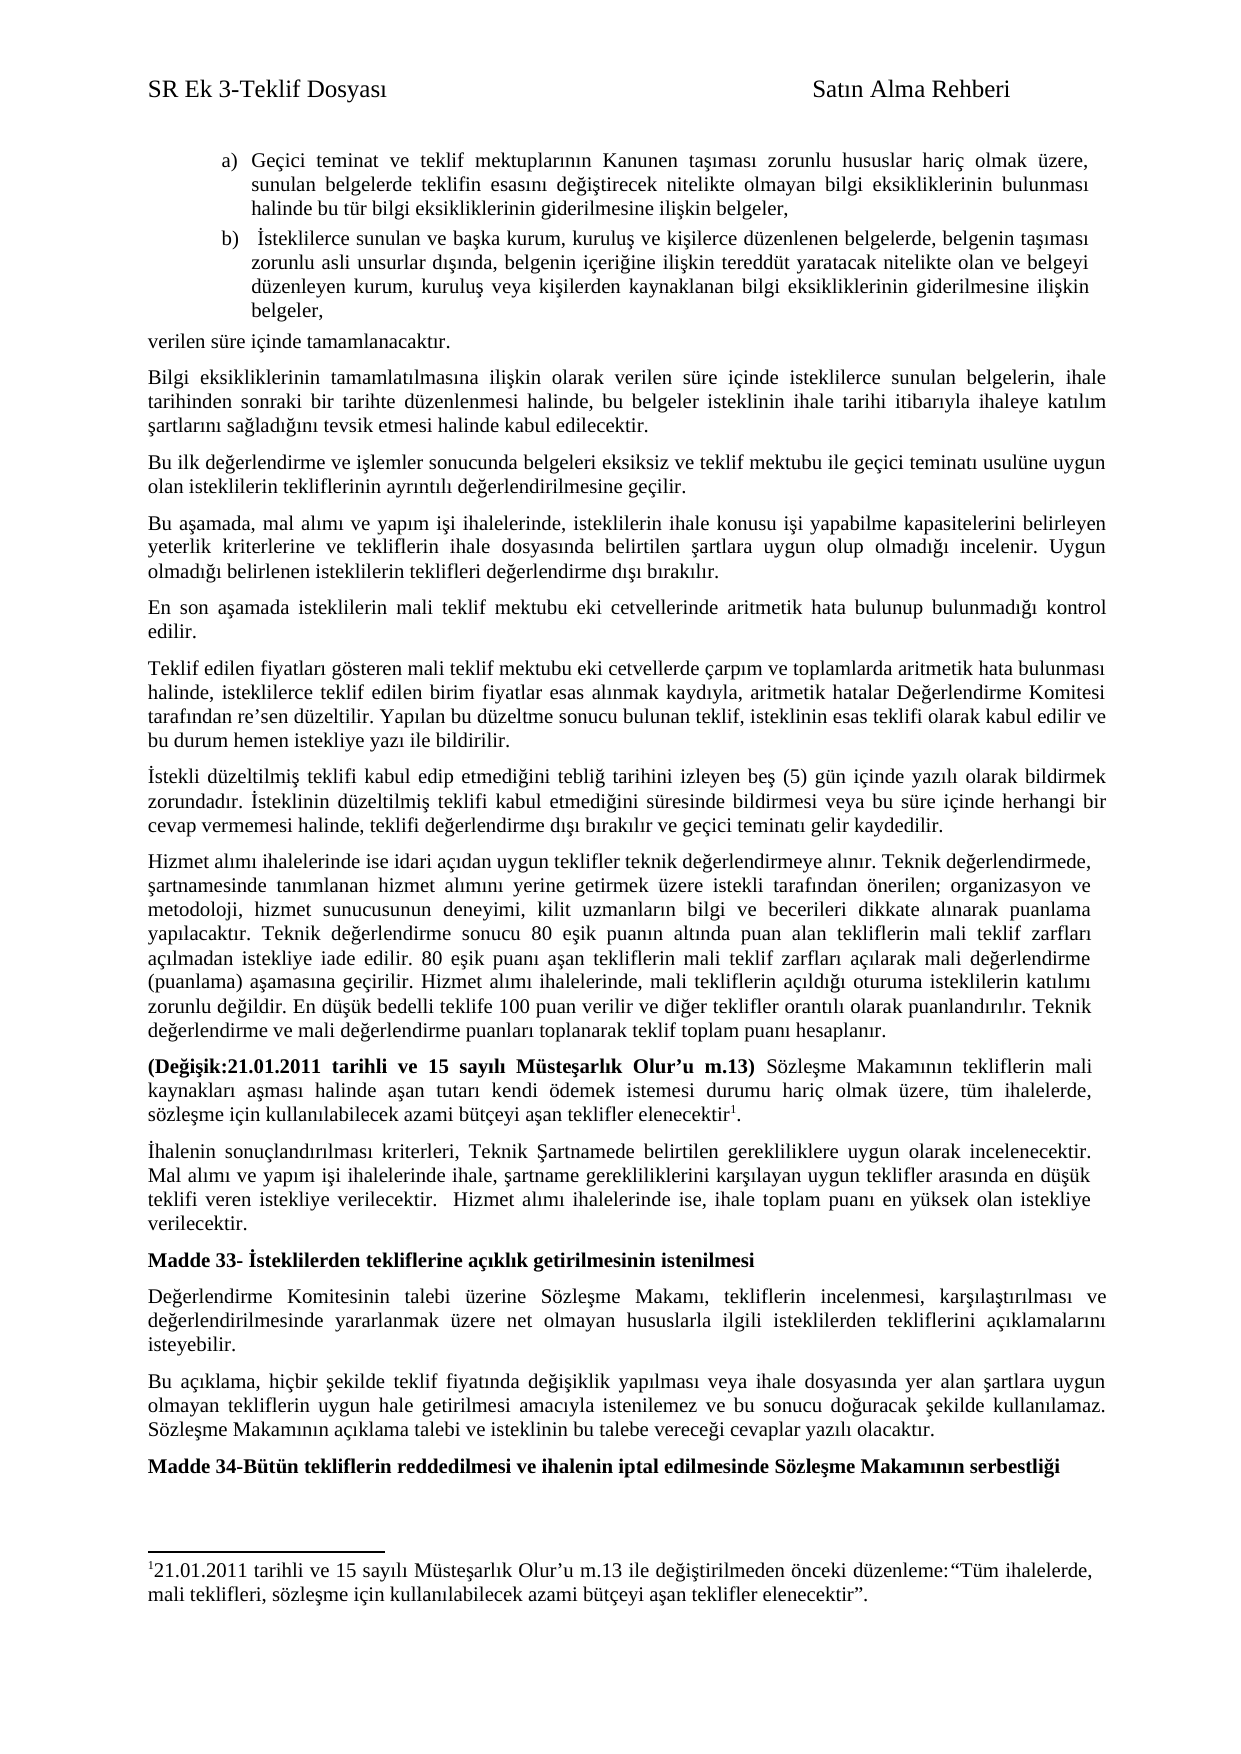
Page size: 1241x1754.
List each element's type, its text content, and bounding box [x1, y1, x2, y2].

text Madde 33- İsteklilerden tekliflerine açıklık getirilmesinin istenilmesi [148, 1248, 1107, 1272]
text Hizmet alımı ihalelerinde ise idari açıdan uygun teklifler teknik değerlendirmeye alınır. Teknik değerlendirmede, şartnamesinde tanımlanan hizmet alımını yerine getirmek üzere istekli tarafından önerilen; organizasyon ve metodoloji, hizmet sunucusunun deneyimi, kilit uzmanların bilgi ve becerileri dikkate alınarak puanlama yapılacaktır. Teknik değerlendirme sonucu 80 eşik puanın altında puan alan tekliflerin mali teklif zarfları açılmadan istekliye iade edilir. 80 eşik puanı aşan tekliflerin mali teklif zarfları açılarak mali değerlendirme (puanlama) aşamasına geçirilir. Hizmet alımı ihalelerinde, mali tekliflerin açıldığı oturuma isteklilerin katılımı zorunlu değildir. En düşük bedelli teklife 100 puan verilir ve diğer teklifler orantılı olarak puanlandırılır. Teknik değerlendirme ve mali değerlendirme puanları toplanarak teklif toplam puanı hesaplanır. [148, 849, 1093, 1042]
text Madde 34-Bütün tekliflerin reddedilmesi ve ihalenin iptal edilmesinde Sözleşme Makamının serbestliği [148, 1453, 1107, 1478]
text Bu aşamada, mal alımı ve yapım işi ihalelerinde, isteklilerin ihale konusu işi yapabilme kapasitelerini belirleyen yeterlik kriterlerine ve tekliflerin ihale dosyasında belirtilen şartlara uygun olup olmadığı incelenir. Uygun olmadığı belirlenen isteklilerin teklifleri değerlendirme dışı bırakılır. [148, 510, 1107, 583]
text Değerlendirme Komitesinin talebi üzerine Sözleşme Makamı, tekliflerin incelenmesi, karşılaştırılması ve değerlendirilmesinde yararlanmak üzere net olmayan hususlarla ilgili isteklilerden tekliflerini açıklamalarını isteyebilir. [148, 1284, 1107, 1356]
text Bu ilk değerlendirme ve işlemler sonucunda belgeleri eksiksiz ve teklif mektubu ile geçici teminatı usulüne uygun olan isteklilerin tekliflerinin ayrıntılı değerlendirilmesine geçilir. [148, 450, 1107, 498]
text verilen süre içinde tamamlanacaktır. [148, 328, 1090, 353]
text (Değişik:21.01.2011 tarihli ve 15 sayılı Müsteşarlık Olur’u m.13) Sözleşme Makamının tekliflerin mali kaynakları aşması halinde aşan tutarı kendi ödemek istemesi durumu hariç olmak üzere, tüm ihalelerde, sözleşme için kullanılabilecek azami bütçeyi aşan teklifler elenecektir. [148, 1054, 1093, 1126]
text Bilgi eksikliklerinin tamamlatılmasına ilişkin olarak verilen süre içinde isteklilerce sunulan belgelerin, ihale tarihinden sonraki bir tarihte düzenlenmesi halinde, bu belgeler isteklinin ihale tarihi itibarıyla ihaleye katılım şartlarını sağladığını tevsik etmesi halinde kabul edilecektir. [148, 365, 1107, 437]
list Geçici teminat ve teklif mektuplarının Kanunen taşıması zorunlu hususlar hariç olmak üzere, sunulan belgelerde teklifin esasını değiştirecek nitelikte olmayan bilgi eksikliklerinin bulunması halinde bu tür bilgi eksikliklerinin giderilmesine ilişkin belgeler, [221, 148, 1090, 220]
text Teklif edilen fiyatları gösteren mali teklif mektubu eki cetvellerde çarpım ve toplamlarda aritmetik hata bulunması halinde, isteklilerce teklif edilen birim fiyatlar esas alınmak kaydıyla, aritmetik hatalar Değerlendirme Komitesi tarafından re’sen düzeltilir. Yapılan bu düzeltme sonucu bulunan teklif, isteklinin esas teklifi olarak kabul edilir ve bu durum hemen istekliye yazı ile bildirilir. [148, 656, 1107, 752]
text İhalenin sonuçlandırılması kriterleri, Teknik Şartnamede belirtilen gerekliliklere uygun olarak incelenecektir. Mal alımı ve yapım işi ihalelerinde ihale, şartname gerekliliklerini karşılayan uygun teklifler arasında en düşük teklifi veren istekliye verilecektir. Hizmet alımı ihalelerinde ise, ihale toplam puanı en yüksek olan istekliye verilecektir. [148, 1139, 1093, 1235]
list İsteklilerce sunulan ve başka kurum, kuruluş ve kişilerce düzenlenen belgelerde, belgenin taşıması zorunlu asli unsurlar dışında, belgenin içeriğine ilişkin tereddüt yaratacak nitelikte olan ve belgeyi düzenleyen kurum, kuruluş veya kişilerden kaynaklanan bilgi eksikliklerinin giderilmesine ilişkin belgeler, [221, 226, 1090, 322]
text Bu açıklama, hiçbir şekilde teklif fiyatında değişiklik yapılması veya ihale dosyasında yer alan şartlara uygun olmayan tekliflerin uygun hale getirilmesi amacıyla istenilemez ve bu sonucu doğuracak şekilde kullanılamaz. Sözleşme Makamının açıklama talebi ve isteklinin bu talebe vereceği cevaplar yazılı olacaktır. [148, 1369, 1107, 1441]
text İstekli düzeltilmiş teklifi kabul edip etmediğini tebliğ tarihini izleyen beş (5) gün içinde yazılı olarak bildirmek zorundadır. İsteklinin düzeltilmiş teklifi kabul etmediğini süresinde bildirmesi veya bu süre içinde herhangi bir cevap vermemesi halinde, teklifi değerlendirme dışı bırakılır ve geçici teminatı gelir kaydedilir. [148, 764, 1107, 837]
text En son aşamada isteklilerin mali teklif mektubu eki cetvellerinde aritmetik hata bulunup bulunmadığı kontrol edilir. [148, 595, 1107, 643]
